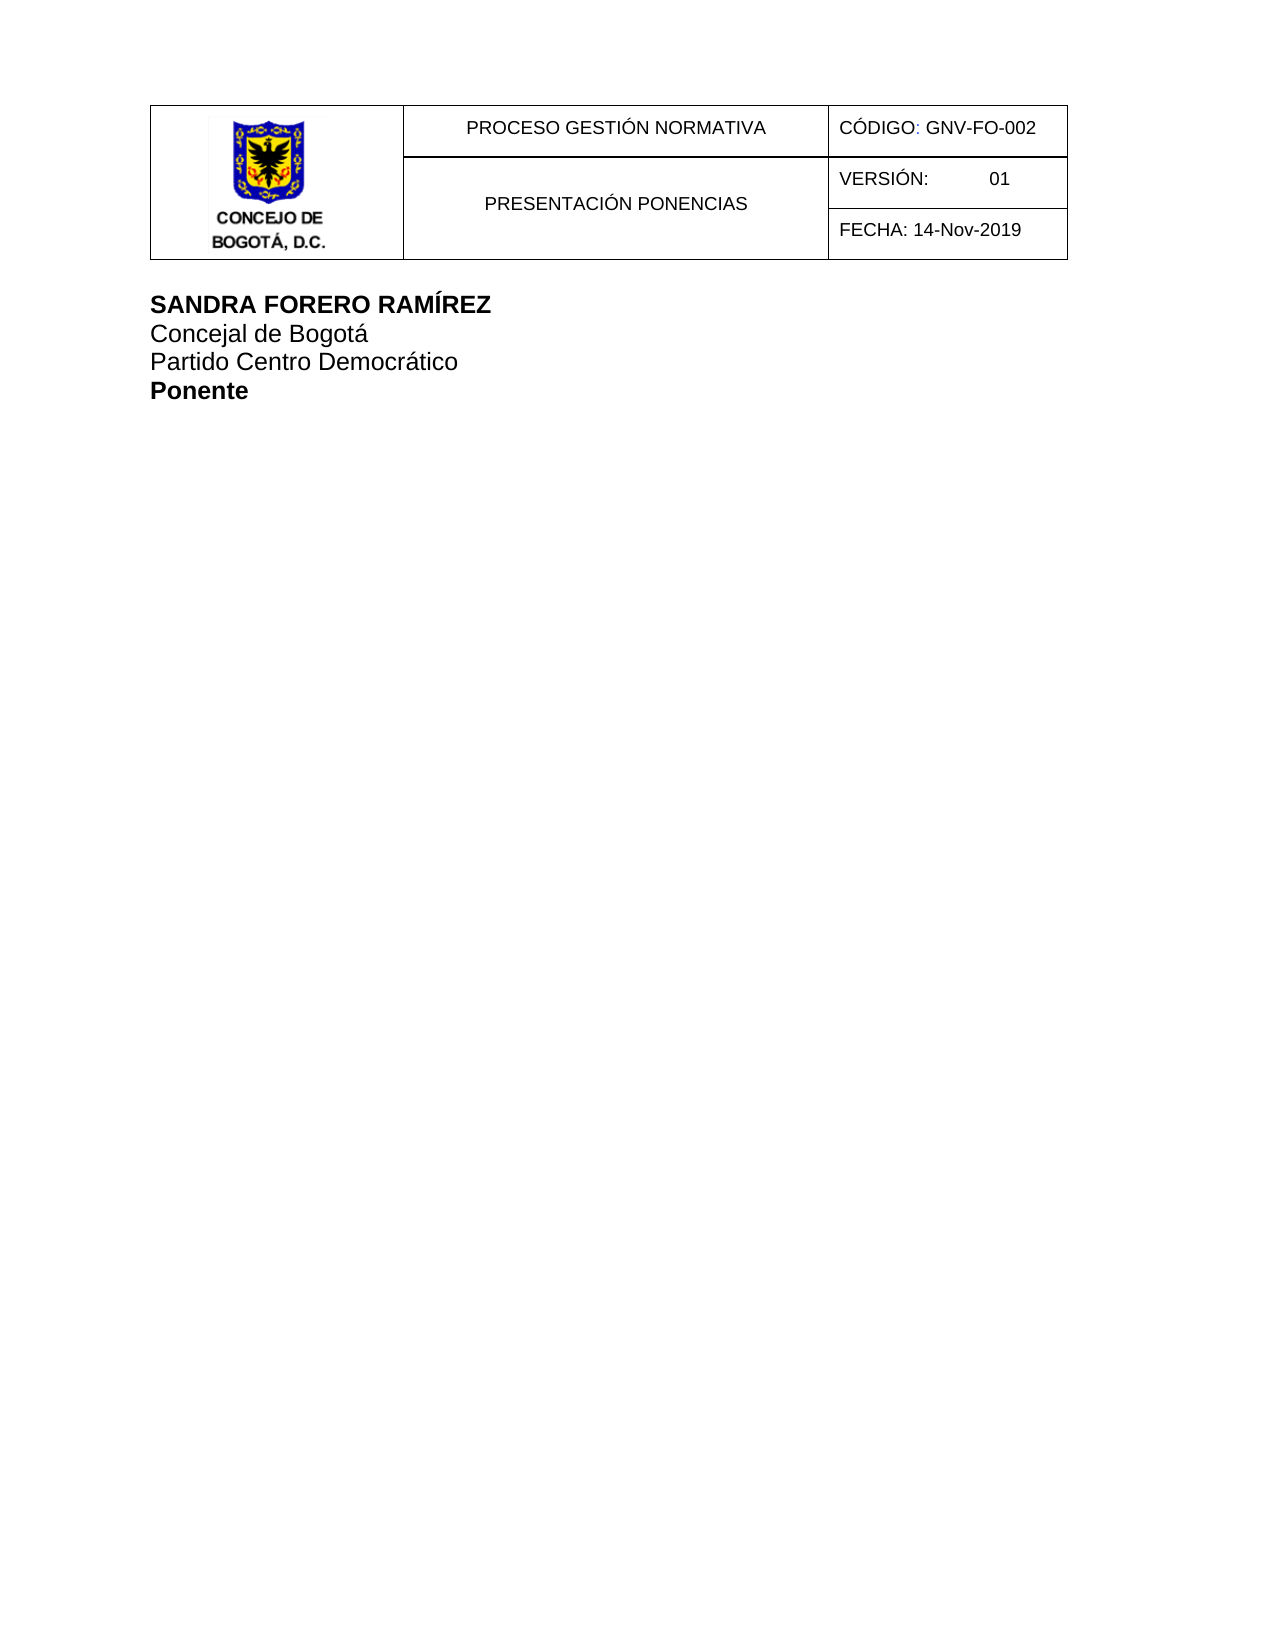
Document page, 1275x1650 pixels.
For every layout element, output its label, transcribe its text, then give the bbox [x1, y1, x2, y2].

text SANDRA FORERO RAMÍREZ [150, 290, 1125, 319]
text Concejal de Bogotá [150, 319, 1125, 347]
text Partido Centro Democrático [150, 347, 1125, 376]
text Ponente [150, 376, 1125, 405]
picture [207, 115, 329, 254]
